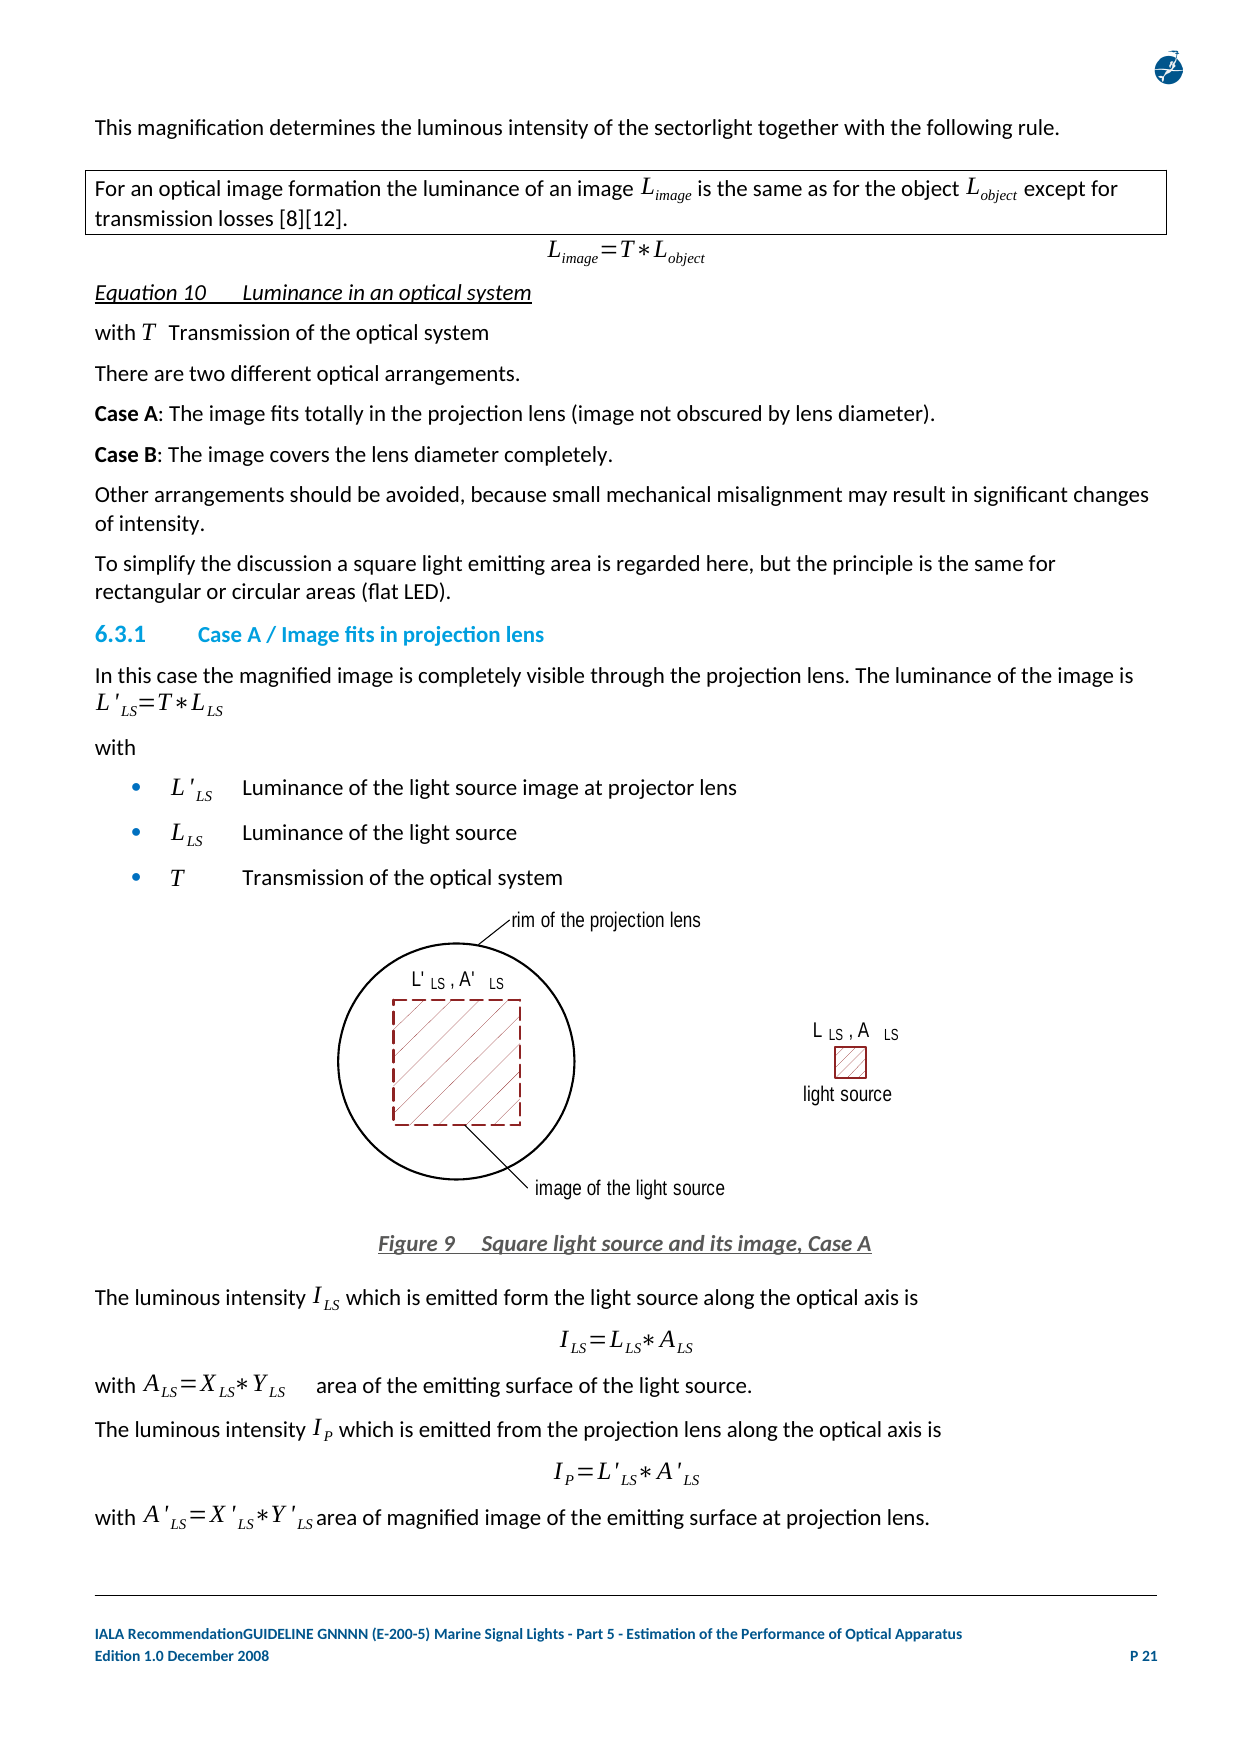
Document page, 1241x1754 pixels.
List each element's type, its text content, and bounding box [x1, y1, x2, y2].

text Other arrangements should be avoided, because small mechanical misalignment may result in significant changes of intensity. [94, 481, 1157, 537]
list Luminance of the light source image at projector lens [132, 773, 1157, 806]
text Case A: The image fits totally in the projection lens (image not obscured by lens diameter). [94, 399, 1157, 428]
subtitle Case A / Image fits in projection lens [94, 618, 1157, 648]
text In this case the magnified image is completely visible through the projection lens. The luminance of the image is [94, 661, 1157, 720]
text This magnification determines the luminous intensity of the sectorlight together with the following rule. [94, 113, 1157, 142]
text with [94, 733, 1157, 761]
list Luminance of the light source [132, 818, 1157, 851]
text The luminous intensity which is emitted form the light source along the optical axis is [94, 1282, 1157, 1313]
picture [1123, 0, 1241, 119]
text Case B: The image covers the lens diameter completely. [94, 440, 1157, 468]
text To simplify the discussion a square light emitting area is regarded here, but the principle is the same for rectangular or circular areas (flat LED). [94, 549, 1157, 605]
text with area of the emitting surface of the light source. [94, 1369, 1157, 1401]
text with Transmission of the optical system [94, 318, 1157, 347]
text Square light source and its image, Case A [94, 1229, 1157, 1257]
text For an optical image formation the luminance of an image is the same as for the object except for transmission losses [8][12]. [86, 171, 1166, 234]
text There are two different optical arrangements. [94, 359, 1157, 387]
text The luminous intensity which is emitted from the projection lens along the optical axis is [94, 1413, 1157, 1445]
text Luminance in an optical system [94, 278, 1157, 306]
text with area of magnified image of the emitting surface at projection lens. [94, 1501, 1157, 1532]
list Transmission of the optical system [132, 863, 1157, 894]
